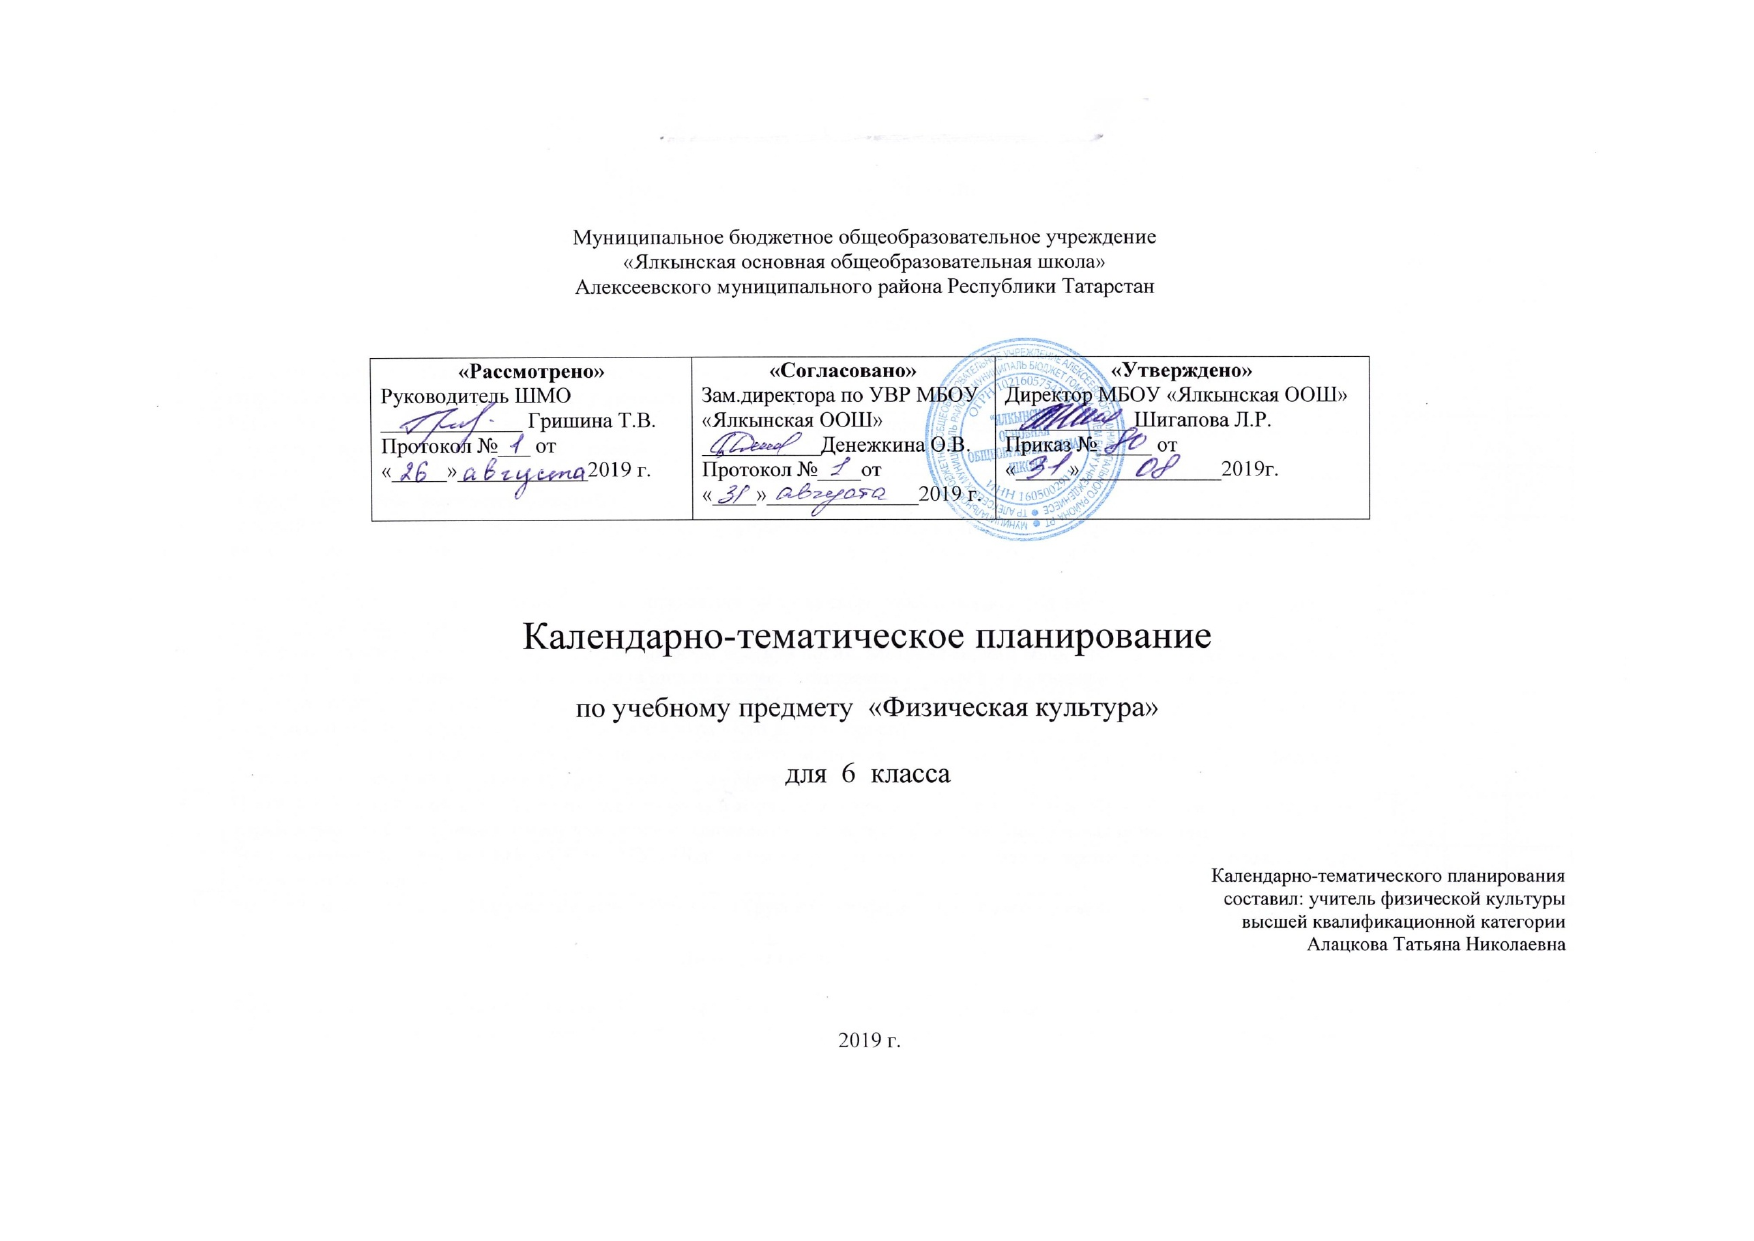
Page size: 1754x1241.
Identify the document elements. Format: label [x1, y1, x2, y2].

picture [118, 88, 1636, 1063]
